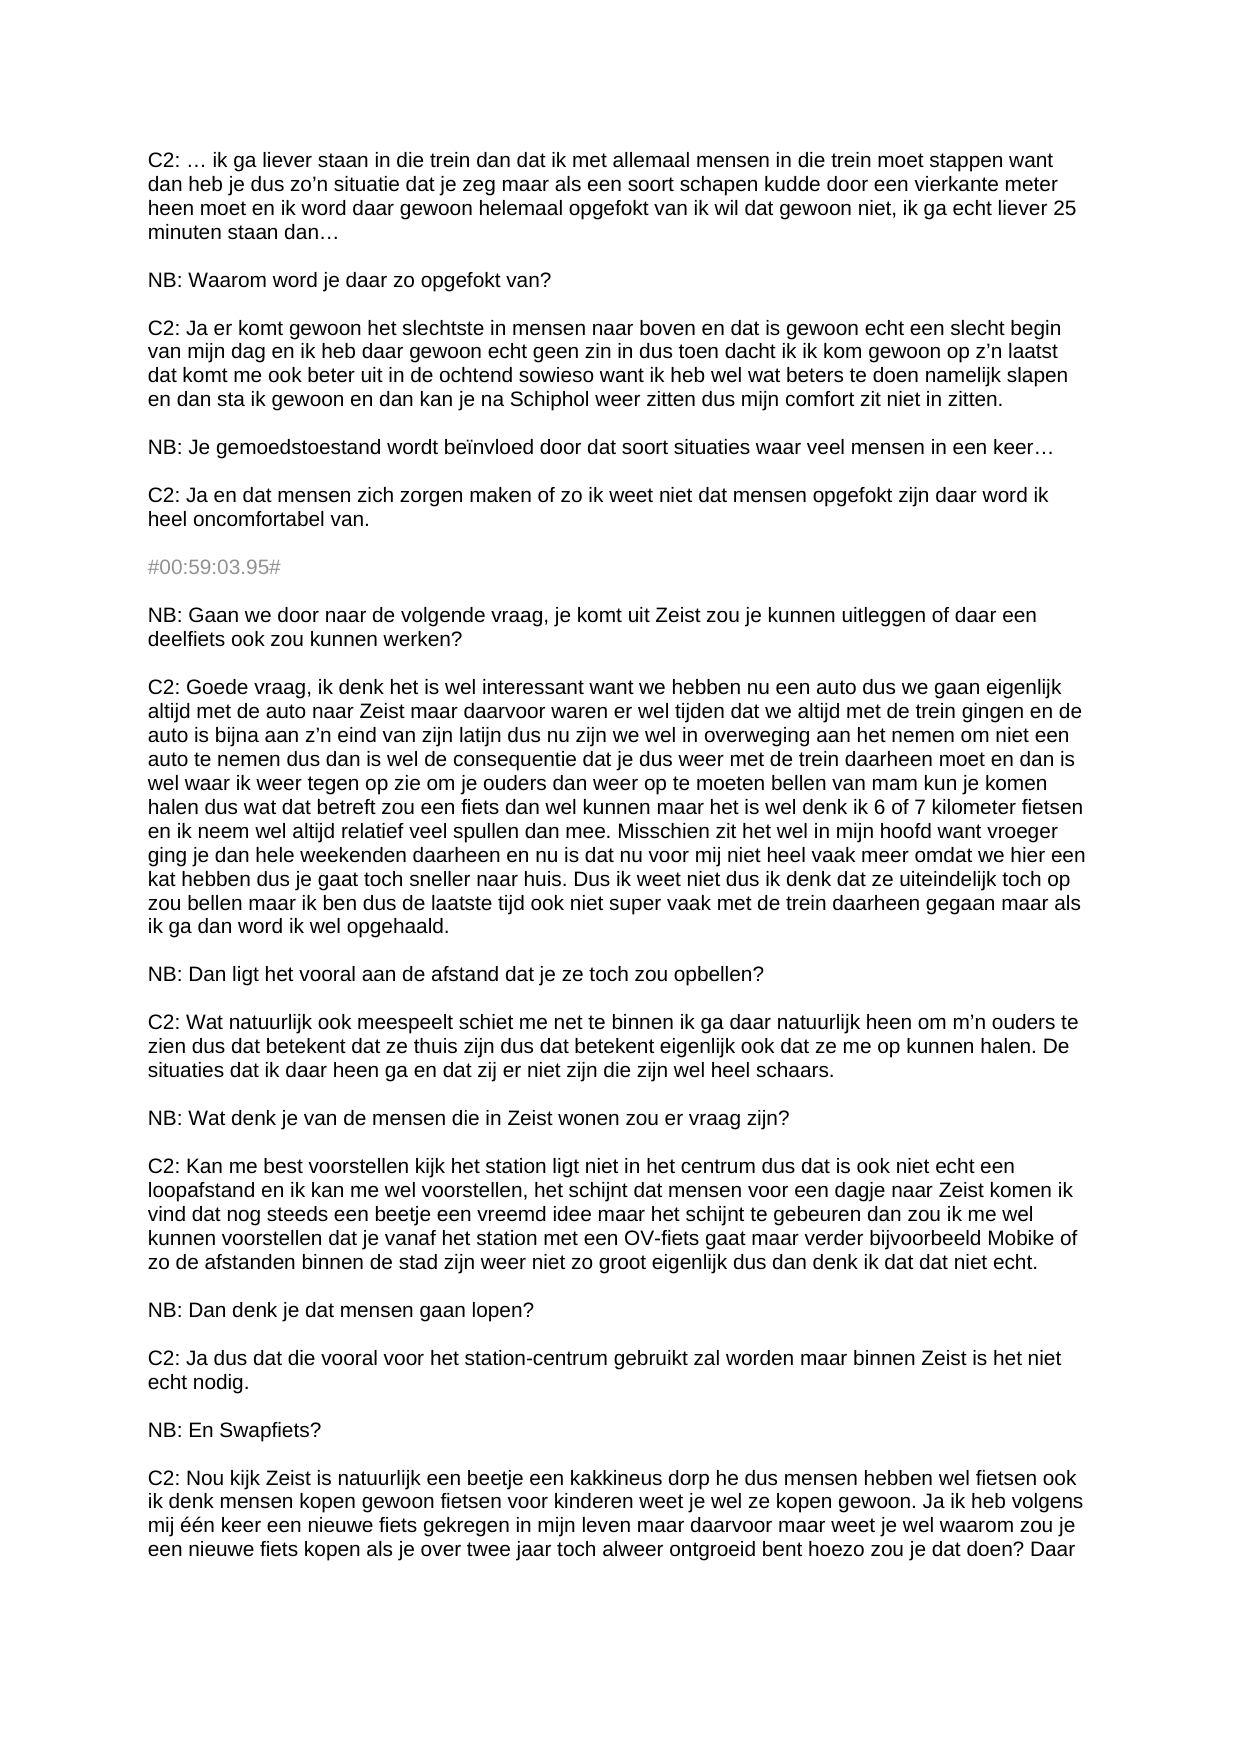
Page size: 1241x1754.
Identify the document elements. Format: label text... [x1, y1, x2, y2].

text C2: Ja dus dat die vooral voor het station-centrum gebruikt zal worden maar binnen Zeist is het niet echt nodig. [148, 1346, 1093, 1393]
text C2: Wat natuurlijk ook meespeelt schiet me net te binnen ik ga daar natuurlijk heen om m’n ouders te zien dus dat betekent dat ze thuis zijn dus dat betekent eigenlijk ook dat ze me op kunnen halen. De situaties dat ik daar heen ga en dat zij er niet zijn die zijn wel heel schaars. [148, 1010, 1093, 1082]
text NB: Je gemoedstoestand wordt beïnvloed door dat soort situaties waar veel mensen in een keer… [148, 435, 1093, 459]
text NB: Dan ligt het vooral aan de afstand dat je ze toch zou opbellen? [148, 962, 1093, 986]
text C2: Ja en dat mensen zich zorgen maken of zo ik weet niet dat mensen opgefokt zijn daar word ik heel oncomfortabel van. [148, 483, 1093, 531]
text NB: Gaan we door naar de volgende vraag, je komt uit Zeist zou je kunnen uitleggen of daar een deelfiets ook zou kunnen werken? [148, 603, 1093, 651]
text NB: Waarom word je daar zo opgefokt van? [148, 267, 1093, 291]
text NB: Dan denk je dat mensen gaan lopen? [148, 1298, 1093, 1322]
text NB: En Swapfiets? [148, 1417, 1093, 1441]
text C2: … ik ga liever staan in die trein dan dat ik met allemaal mensen in die trein moet stappen want dan heb je dus zo’n situatie dat je zeg maar als een soort schapen kudde door een vierkante meter heen moet en ik word daar gewoon helemaal opgefokt van ik wil dat gewoon niet, ik ga echt liever 25 minuten staan dan… [148, 148, 1093, 243]
text NB: Wat denk je van de mensen die in Zeist wonen zou er vraag zijn? [148, 1106, 1093, 1130]
text #00:59:03.95# [148, 555, 1093, 579]
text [148, 1465, 1093, 1561]
text C2: Ja er komt gewoon het slechtste in mensen naar boven en dat is gewoon echt een slecht begin van mijn dag en ik heb daar gewoon echt geen zin in dus toen dacht ik ik kom gewoon op z’n laatst dat komt me ook beter uit in de ochtend sowieso want ik heb wel wat beters te doen namelijk slapen en dan sta ik gewoon en dan kan je na Schiphol weer zitten dus mijn comfort zit niet in zitten. [148, 315, 1093, 411]
text C2: Kan me best voorstellen kijk het station ligt niet in het centrum dus dat is ook niet echt een loopafstand en ik kan me wel voorstellen, het schijnt dat mensen voor een dagje naar Zeist komen ik vind dat nog steeds een beetje een vreemd idee maar het schijnt te gebeuren dan zou ik me wel kunnen voorstellen dat je vanaf het station met een OV-fiets gaat maar verder bijvoorbeeld Mobike of zo de afstanden binnen de stad zijn weer niet zo groot eigenlijk dus dan denk ik dat dat niet echt. [148, 1154, 1093, 1274]
text C2: Goede vraag, ik denk het is wel interessant want we hebben nu een auto dus we gaan eigenlijk altijd met de auto naar Zeist maar daarvoor waren er wel tijden dat we altijd met de trein gingen en de auto is bijna aan z’n eind van zijn latijn dus nu zijn we wel in overweging aan het nemen om niet een auto te nemen dus dan is wel de consequentie dat je dus weer met de trein daarheen moet en dan is wel waar ik weer tegen op zie om je ouders dan weer op te moeten bellen van mam kun je komen halen dus wat dat betreft zou een fiets dan wel kunnen maar het is wel denk ik 6 of 7 kilometer fietsen en ik neem wel altijd relatief veel spullen dan mee. Misschien zit het wel in mijn hoofd want vroeger ging je dan hele weekenden daarheen en nu is dat nu voor mij niet heel vaak meer omdat we hier een kat hebben dus je gaat toch sneller naar huis. Dus ik weet niet dus ik denk dat ze uiteindelijk toch op zou bellen maar ik ben dus de laatste tijd ook niet super vaak met de trein daarheen gegaan maar als ik ga dan word ik wel opgehaald. [148, 675, 1093, 938]
